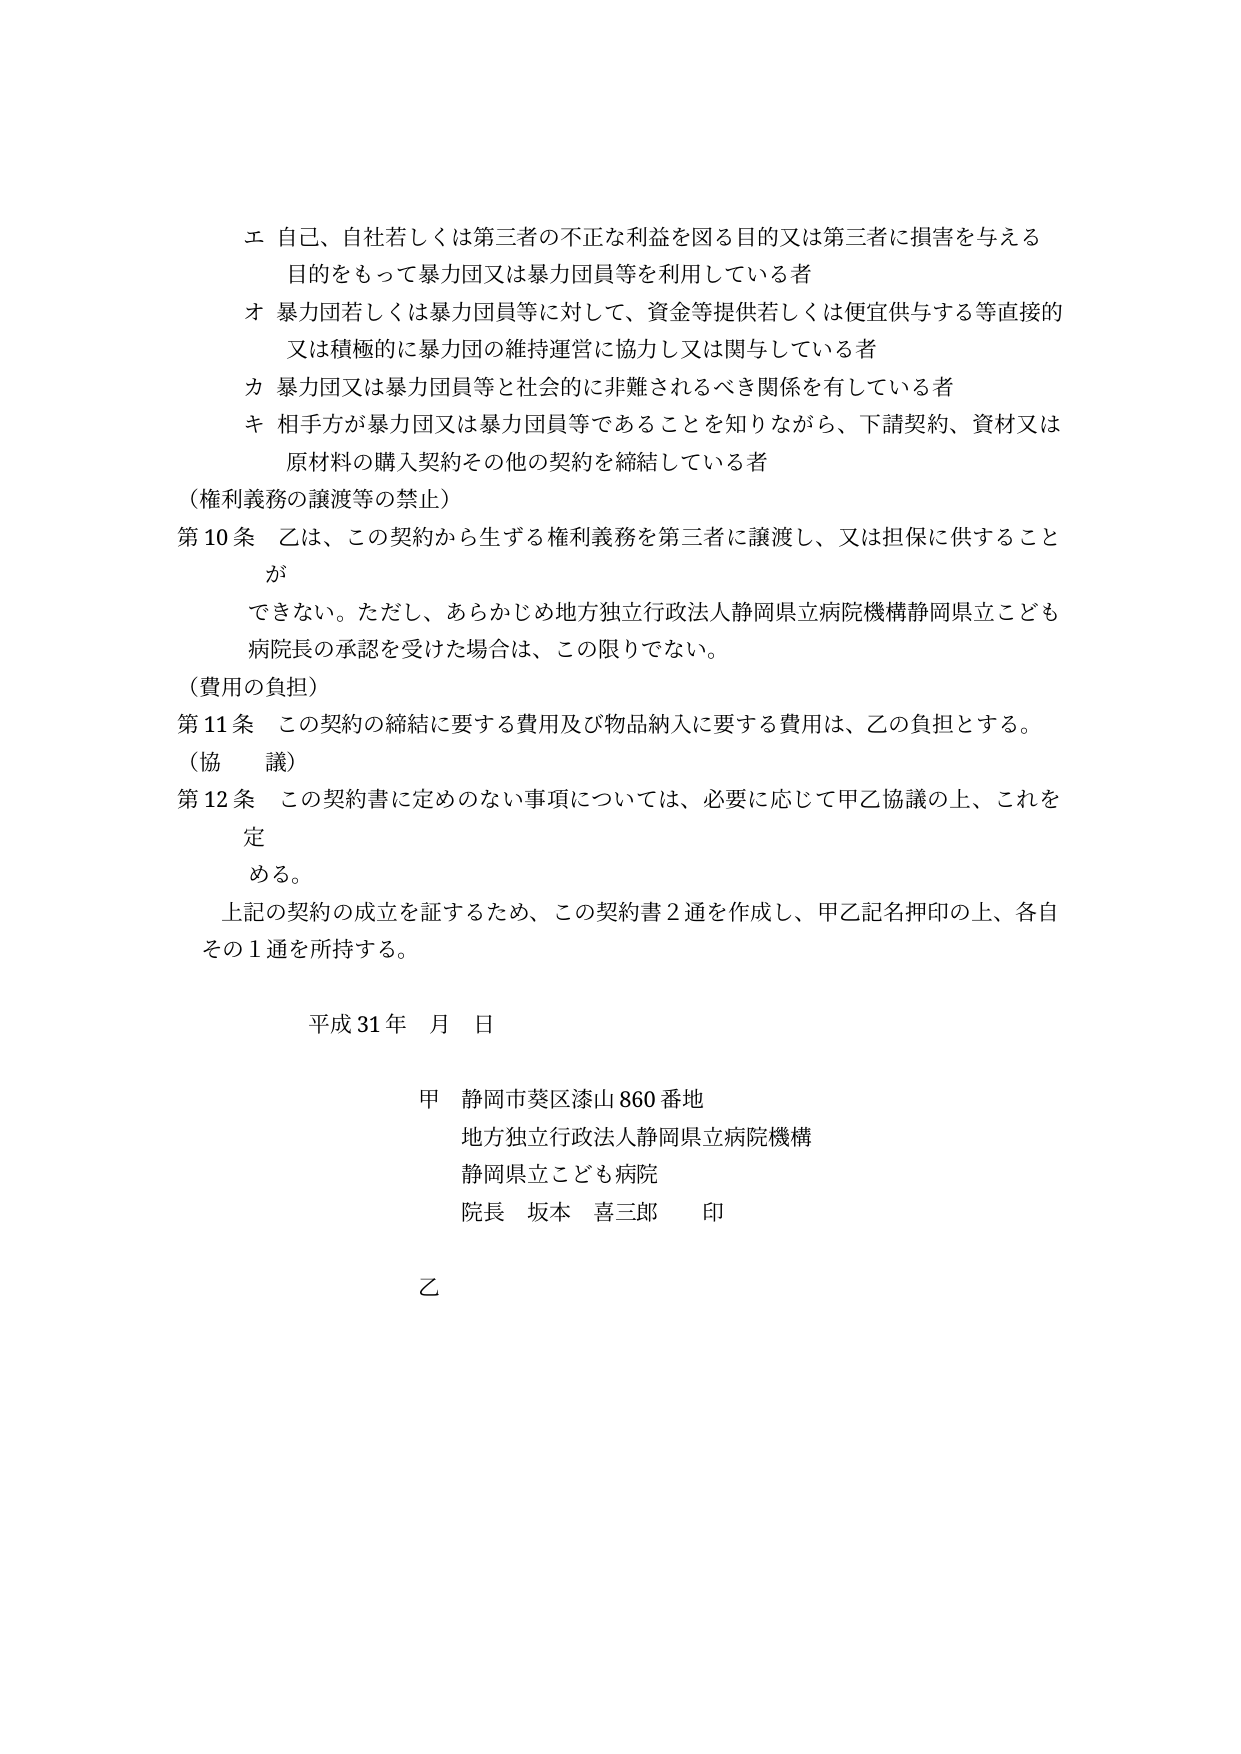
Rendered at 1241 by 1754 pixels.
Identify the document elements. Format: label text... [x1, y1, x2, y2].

text 静岡県立こども病院 [177, 1154, 1063, 1192]
text 平成31年 月 日 [177, 1004, 1063, 1042]
text エ 自己、自社若しくは第三者の不正な利益を図る目的又は第三者に損害を与える [177, 217, 1063, 254]
text 第10条 乙は、この契約から生ずる権利義務を第三者に譲渡し、又は担保に供することが [177, 517, 1063, 592]
text カ 暴力団又は暴力団員等と社会的に非難されるべき関係を有している者 [177, 367, 1063, 404]
text オ 暴力団若しくは暴力団員等に対して、資金等提供若しくは便宜供与する等直接的又は積極的に暴力団の維持運営に協力し又は関与している者 [243, 292, 1063, 367]
text できない。ただし、あらかじめ地方独立行政法人静岡県立病院機構静岡県立こども [248, 592, 1063, 629]
text キ 相手方が暴力団又は暴力団員等であることを知りながら、下請契約、資材又は原材料の購入契約その他の契約を締結している者 [243, 404, 1063, 479]
text 目的をもって暴力団又は暴力団員等を利用している者 [177, 254, 1063, 292]
text 院長 坂本 喜三郎 印 [177, 1192, 1063, 1229]
text 病院長の承認を受けた場合は、この限りでない。 [248, 629, 1063, 667]
text める。 [248, 854, 1063, 892]
text 第12条 この契約書に定めのない事項については、必要に応じて甲乙協議の上、これを定 [177, 779, 1063, 854]
text （権利義務の譲渡等の禁止） [177, 479, 1063, 517]
text その１通を所持する。 [201, 929, 1063, 967]
text （費用の負担） [177, 667, 1063, 704]
text （協 議） [177, 742, 1063, 779]
text 甲 静岡市葵区漆山860番地 [177, 1079, 1063, 1117]
text 上記の契約の成立を証するため、この契約書２通を作成し、甲乙記名押印の上、各自 [177, 892, 1063, 929]
text 乙 [177, 1267, 1063, 1304]
text 第11条 この契約の締結に要する費用及び物品納入に要する費用は、乙の負担とする。 [177, 704, 1063, 742]
text 地方独立行政法人静岡県立病院機構 [177, 1117, 1063, 1154]
